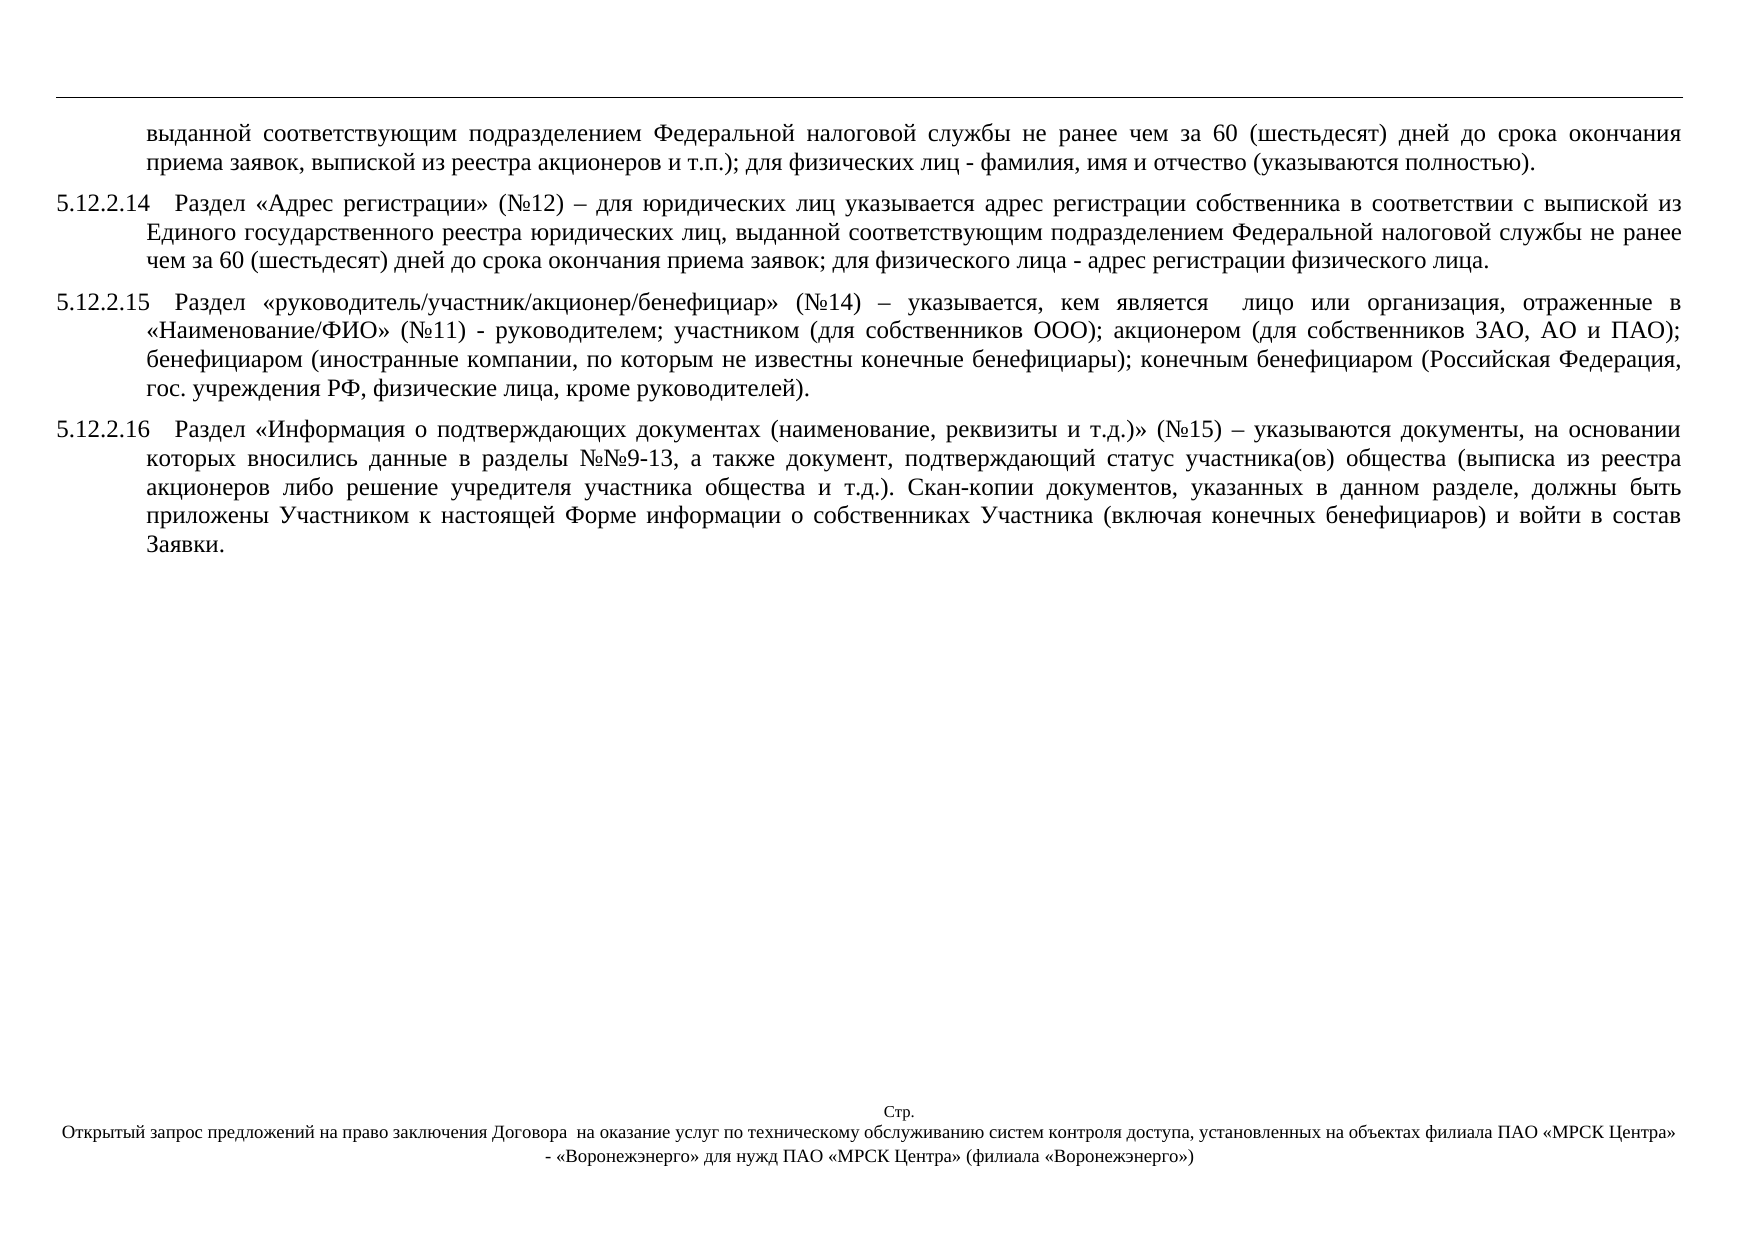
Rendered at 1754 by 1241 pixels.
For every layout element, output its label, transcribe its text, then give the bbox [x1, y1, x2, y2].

list Раздел «Информация о подтверждающих документах (наименование, реквизиты и т.д.)» (№15) – указываются документы, на основании которых вносились данные в разделы №№9-13, а также документ, подтверждающий статус участника(ов) общества (выписка из реестра акционеров либо решение учредителя участника общества и т.д.). Скан-копии документов, указанных в данном разделе, должны быть приложены Участником к настоящей Форме информации о собственниках Участника (включая конечных бенефициаров) и войти в состав Заявки. [56, 414, 1683, 558]
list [56, 118, 1683, 176]
list Раздел «Адрес регистрации» (№12) – для юридических лиц указывается адрес регистрации собственника в соответствии с выпиской из Единого государственного реестра юридических лиц, выданной соответствующим подразделением Федеральной налоговой службы не ранее чем за 60 (шестьдесят) дней до срока окончания приема заявок; для физического лица - адрес регистрации физического лица. [56, 188, 1683, 274]
list Раздел «руководитель/участник/акционер/бенефициар» (№14) – указывается, кем является лицо или организация, отраженные в «Наименование/ФИО» (№11) - руководителем; участником (для собственников ООО); акционером (для собственников ЗАО, АО и ПАО); бенефициаром (иностранные компании, по которым не известны конечные бенефициары); конечным бенефициаром (Российская Федерация, гос. учреждения РФ, физические лица, кроме руководителей). [56, 287, 1683, 402]
